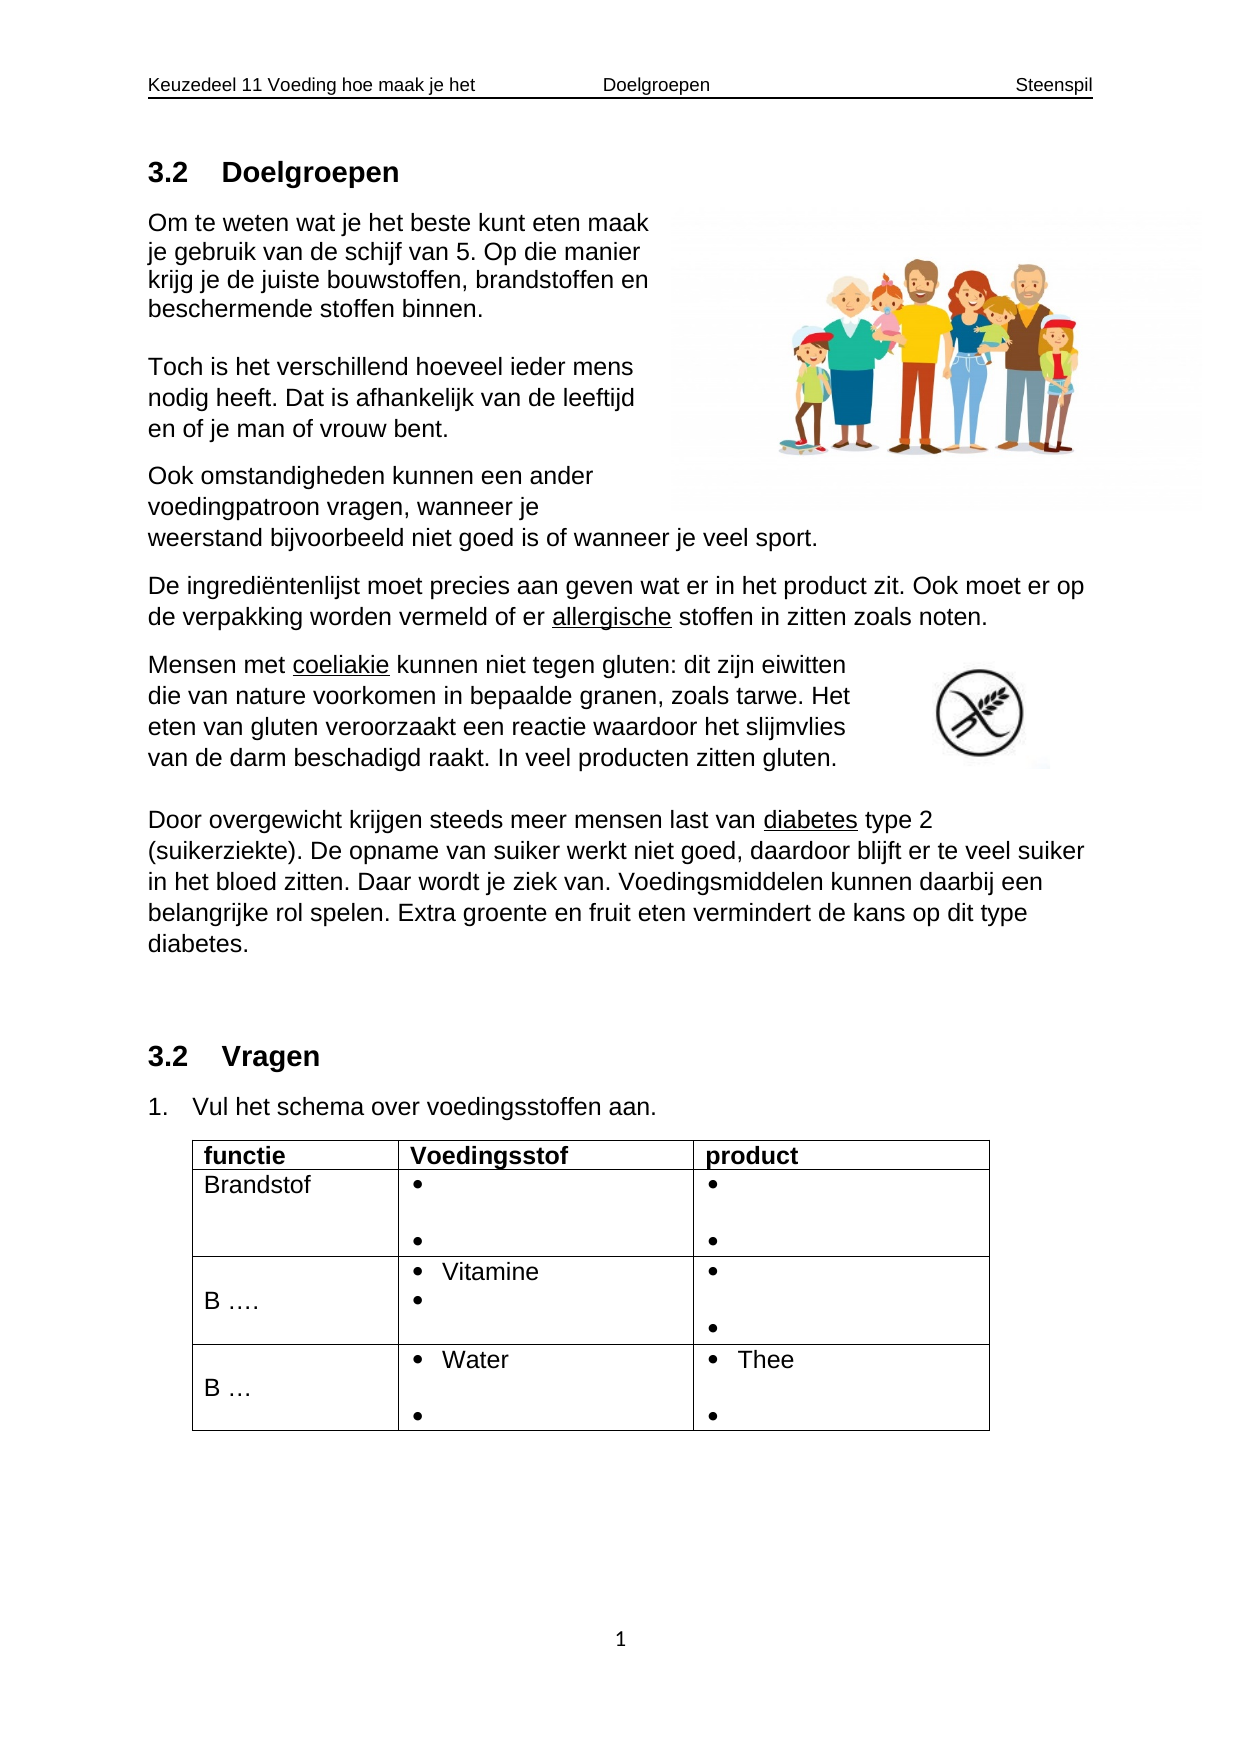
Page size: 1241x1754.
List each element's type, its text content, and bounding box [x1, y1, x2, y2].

table_cell [399, 1170, 693, 1256]
table_header Voedingsstof [399, 1141, 693, 1169]
table_header product [694, 1141, 989, 1169]
text Toch is het verschillend hoeveel ieder mens nodig heeft. Dat is afhankelijk van de leeftijd en of je man of vrouw bent. [148, 352, 671, 442]
text 3.2 Vragen [148, 1039, 1093, 1073]
list Mensen met coeliakie kunnen niet tegen gluten: dit zijn eiwitten die van nature voorkomen in bepaalde granen, zoals tarwe. Het eten van gluten veroorzaakt een reactie waardoor het slijmvlies van de darm beschadigd raakt. In veel producten zitten gluten. [148, 650, 1093, 772]
list Door overgewicht krijgen steeds meer mensen last van diabetes type 2 (suikerziekte). De opname van suiker werkt niet goed, daardoor blijft er te veel suiker in het bloed zitten. Daar wordt je ziek van. Voedingsmiddelen kunnen daarbij een belangrijke rol spelen. Extra groente en fruit eten vermindert de kans op dit type diabetes. [148, 805, 1093, 958]
table_cell Vitamine [399, 1257, 693, 1344]
table_cell B … [193, 1345, 398, 1430]
table_cell [694, 1257, 989, 1344]
table_header functie [193, 1141, 398, 1169]
table_cell Thee [694, 1345, 989, 1430]
text 3.2 Doelgroepen [148, 155, 1093, 188]
picture [901, 651, 1050, 769]
text De ingrediëntenlijst moet precies aan geven wat er in het product zit. Ook moet er op de verpakking worden vermeld of er allergische stoffen in zitten zoals noten. [148, 571, 1093, 631]
table_cell Water [399, 1345, 693, 1430]
table_cell Brandstof [193, 1170, 398, 1256]
list Vul het schema over voedingsstoffen aan. [148, 1092, 1093, 1121]
picture [671, 207, 1203, 511]
table_cell B …. [193, 1257, 398, 1344]
table_cell [694, 1170, 989, 1256]
text Om te weten wat je het beste kunt eten maak je gebruik van de schijf van 5. Op die manier krijg je de juiste bouwstoffen, brandstoffen en beschermende stoffen binnen. [148, 208, 671, 323]
text Ook omstandigheden kunnen een ander voedingpatroon vragen, wanneer je weerstand bijvoorbeeld niet goed is of wanneer je veel sport. [148, 461, 1093, 552]
